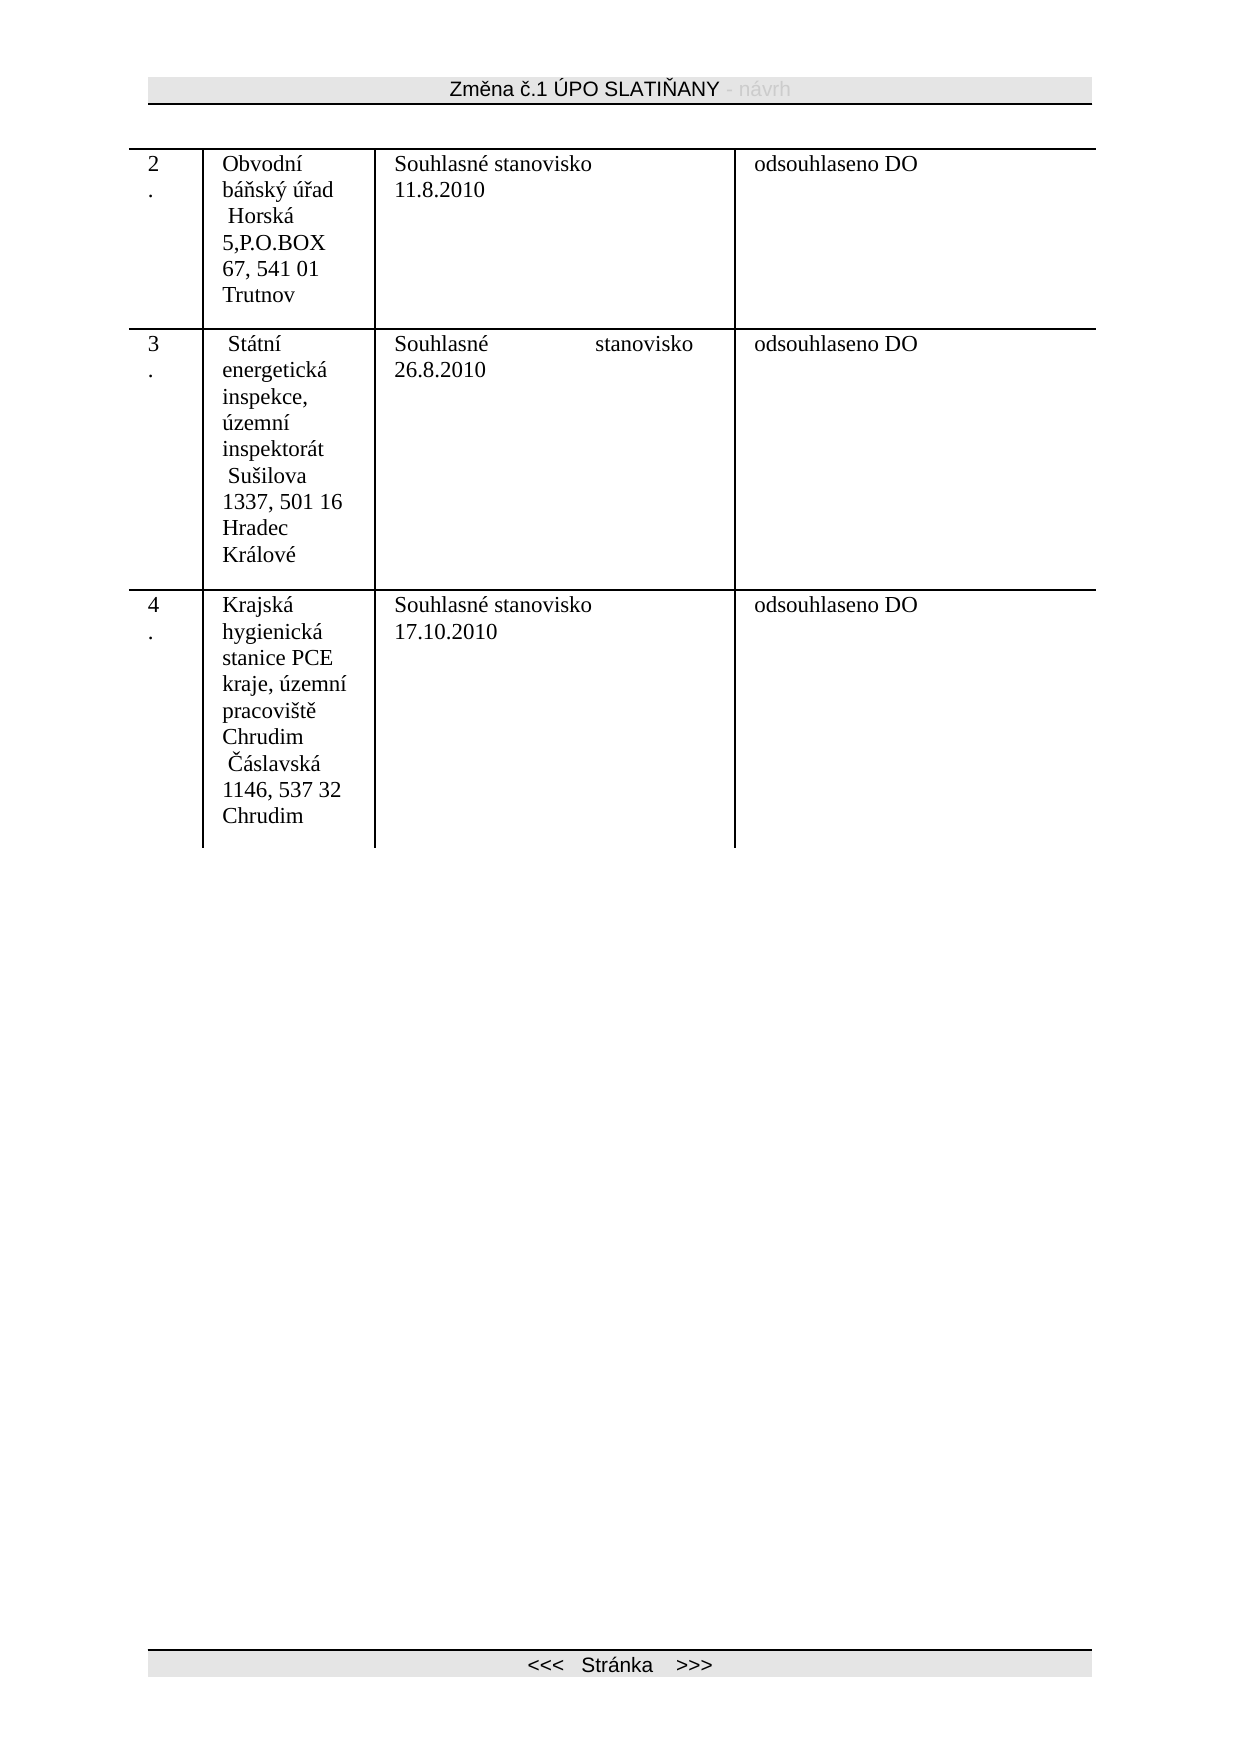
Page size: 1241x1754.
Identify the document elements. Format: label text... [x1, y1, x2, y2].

table_cell 3. [129, 330, 202, 589]
table_cell Státní energetická inspekce, územní inspektorát Sušilova 1337, 501 16 Hradec Králové [204, 330, 374, 589]
table_cell Souhlasné stanovisko 26.8.2010 [376, 330, 734, 589]
table_cell Krajská hygienická stanice PCE kraje, územní pracoviště Chrudim Čáslavská 1146, 537 32 Chrudim [204, 591, 374, 848]
table_cell Souhlasné stanovisko 11.8.2010 [376, 150, 734, 328]
table_cell odsouhlaseno DO [736, 591, 1096, 848]
table_cell Obvodní báňský úřad Horská 5,P.O.BOX 67, 541 01 Trutnov [204, 150, 374, 328]
table_cell Souhlasné stanovisko 17.10.2010 [376, 591, 734, 848]
table_cell odsouhlaseno DO [736, 150, 1096, 328]
table_cell odsouhlaseno DO [736, 330, 1096, 589]
table_cell 4. [129, 591, 202, 848]
table_cell 2. [129, 150, 202, 328]
